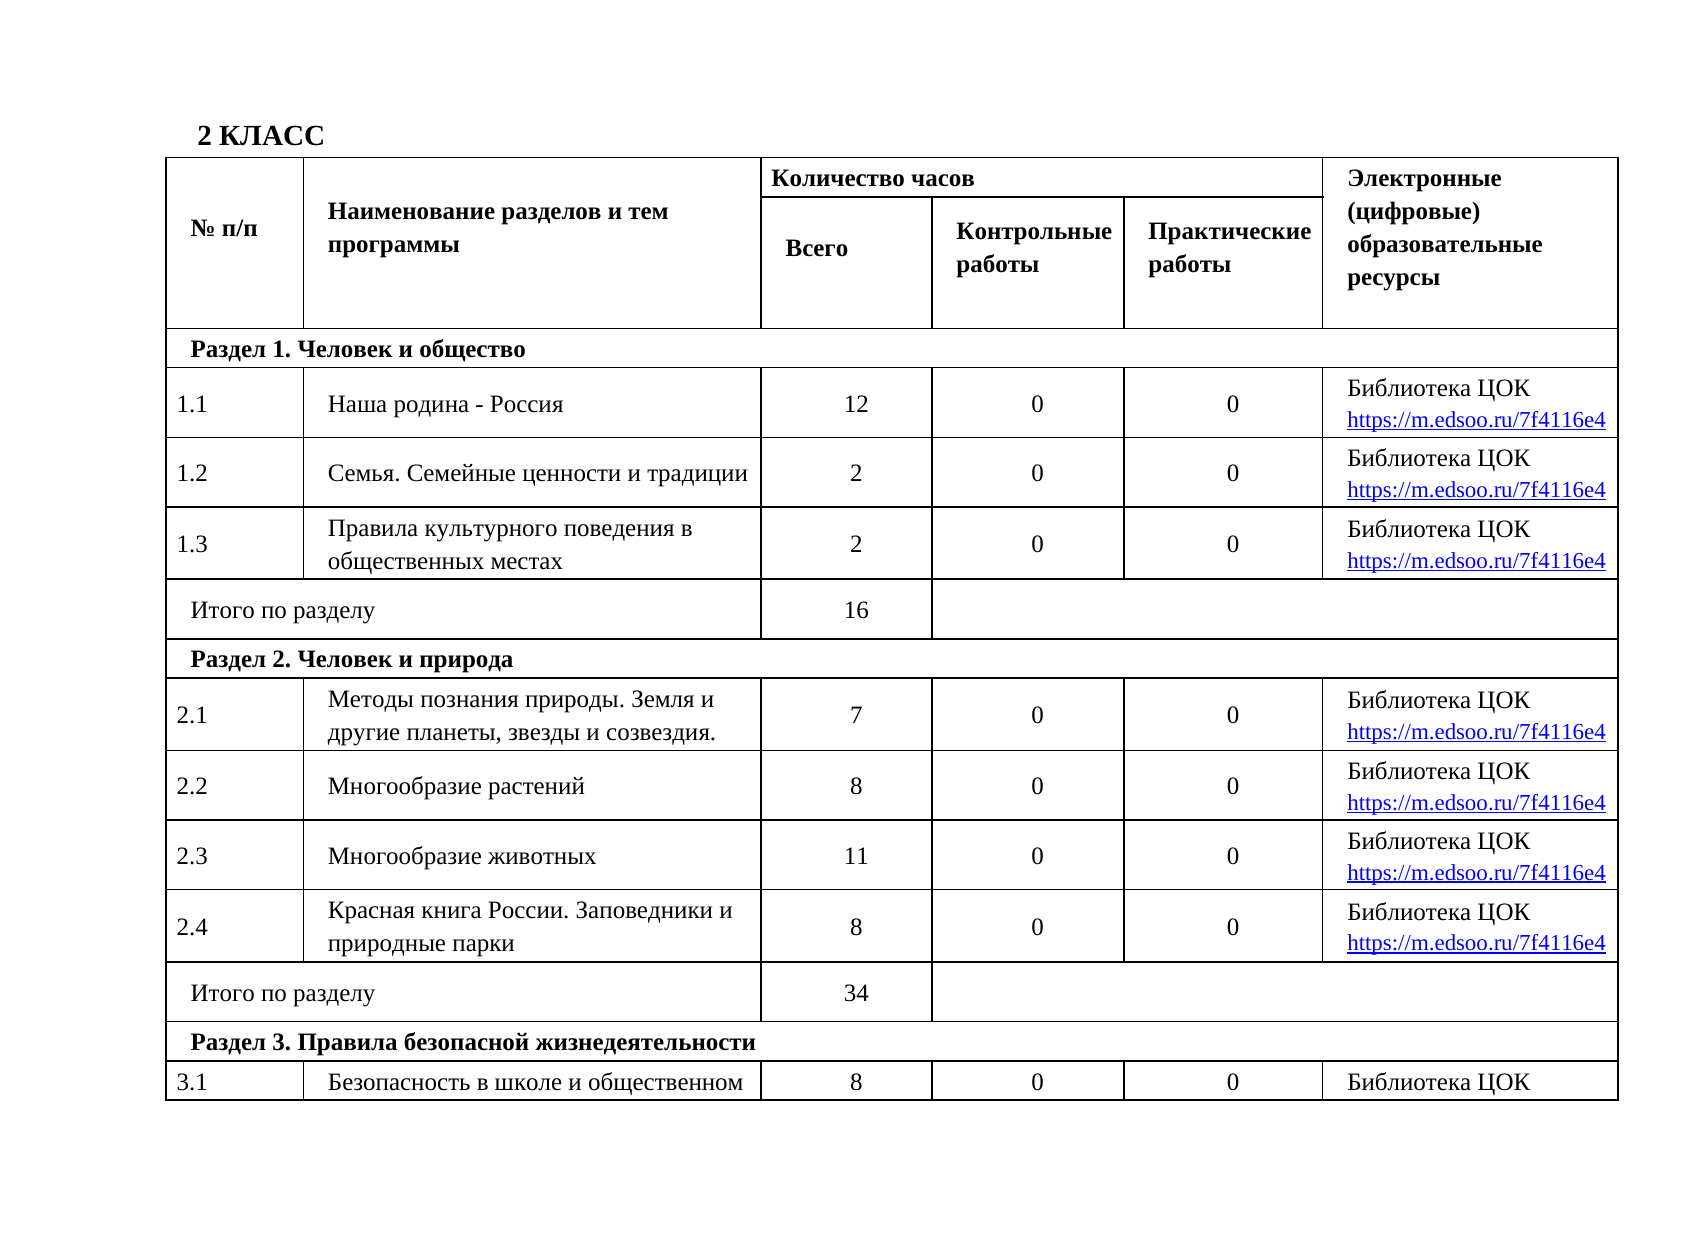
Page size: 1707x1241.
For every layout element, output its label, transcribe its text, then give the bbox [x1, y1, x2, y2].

table_cell [933, 963, 1617, 1021]
table_header Электронные (цифровые) образовательные ресурсы [1323, 158, 1617, 327]
table_cell Библиотека ЦОК https://m.edsoo.ru/7f4116e4 [1323, 368, 1617, 436]
table_cell 0 [933, 679, 1123, 749]
table_cell 0 [1125, 751, 1322, 819]
table_cell 2 [762, 508, 931, 578]
table_cell 8 [762, 1062, 931, 1099]
table_cell Раздел 3. Правила безопасной жизнедеятельности [167, 1022, 1617, 1060]
table_cell Наша родина - Россия [304, 368, 760, 436]
table_cell 0 [933, 890, 1123, 961]
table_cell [1323, 1062, 1617, 1099]
table_cell 0 [933, 751, 1123, 819]
table_cell 8 [762, 890, 931, 961]
table_cell Семья. Семейные ценности и традиции [304, 438, 760, 506]
table_cell 0 [1125, 438, 1322, 506]
table_cell Методы познания природы. Земля и другие планеты, звезды и созвездия. [304, 679, 760, 749]
table_cell Библиотека ЦОК https://m.edsoo.ru/7f4116e4 [1323, 679, 1617, 749]
table_header № п/п [167, 158, 303, 327]
table_cell Библиотека ЦОК https://m.edsoo.ru/7f4116e4 [1323, 438, 1617, 506]
table_cell 0 [933, 438, 1123, 506]
table_cell Красная книга России. Заповедники и природные парки [304, 890, 760, 961]
table_cell Библиотека ЦОК https://m.edsoo.ru/7f4116e4 [1323, 751, 1617, 819]
table_cell 2 [762, 438, 931, 506]
table_cell Раздел 2. Человек и природа [167, 640, 1617, 677]
table_cell 34 [762, 963, 931, 1021]
table_cell Практические работы [1125, 198, 1322, 327]
table_cell 0 [933, 1062, 1123, 1099]
table_cell 7 [762, 679, 931, 749]
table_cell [304, 1062, 760, 1099]
table_cell 3.1 [167, 1062, 303, 1099]
table_cell 0 [933, 368, 1123, 436]
table_cell Библиотека ЦОК https://m.edsoo.ru/7f4116e4 [1323, 508, 1617, 578]
table_cell 8 [762, 751, 931, 819]
table_cell 0 [933, 821, 1123, 889]
table_cell 2.1 [167, 679, 303, 749]
table_cell Правила культурного поведения в общественных местах [304, 508, 760, 578]
table_cell 0 [1125, 679, 1322, 749]
table_cell 0 [933, 508, 1123, 578]
table_cell 2.2 [167, 751, 303, 819]
table_cell 11 [762, 821, 931, 889]
table_cell Библиотека ЦОК https://m.edsoo.ru/7f4116e4 [1323, 890, 1617, 961]
text 2 КЛАСС [190, 118, 1618, 152]
table_cell 0 [1125, 821, 1322, 889]
table_cell Многообразие растений [304, 751, 760, 819]
table_cell 0 [1125, 1062, 1322, 1099]
table_cell Библиотека ЦОК https://m.edsoo.ru/7f4116e4 [1323, 821, 1617, 889]
table_cell 1.1 [167, 368, 303, 436]
table_cell 1.3 [167, 508, 303, 578]
table_cell Контрольные работы [933, 198, 1123, 327]
table_cell 12 [762, 368, 931, 436]
table_cell 16 [762, 580, 931, 638]
table_cell 2.3 [167, 821, 303, 889]
table_cell Итого по разделу [167, 963, 760, 1021]
table_cell [933, 580, 1617, 638]
table_cell 0 [1125, 368, 1322, 436]
table_cell 2.4 [167, 890, 303, 961]
table_cell 0 [1125, 890, 1322, 961]
table_cell Итого по разделу [167, 580, 760, 638]
table_header Наименование разделов и тем программы [304, 158, 760, 327]
table_cell 0 [1125, 508, 1322, 578]
table_cell Раздел 1. Человек и общество [167, 329, 1617, 367]
table_header Количество часов [762, 158, 1322, 196]
table_cell Многообразие животных [304, 821, 760, 889]
table_cell Всего [762, 198, 931, 327]
table_cell 1.2 [167, 438, 303, 506]
